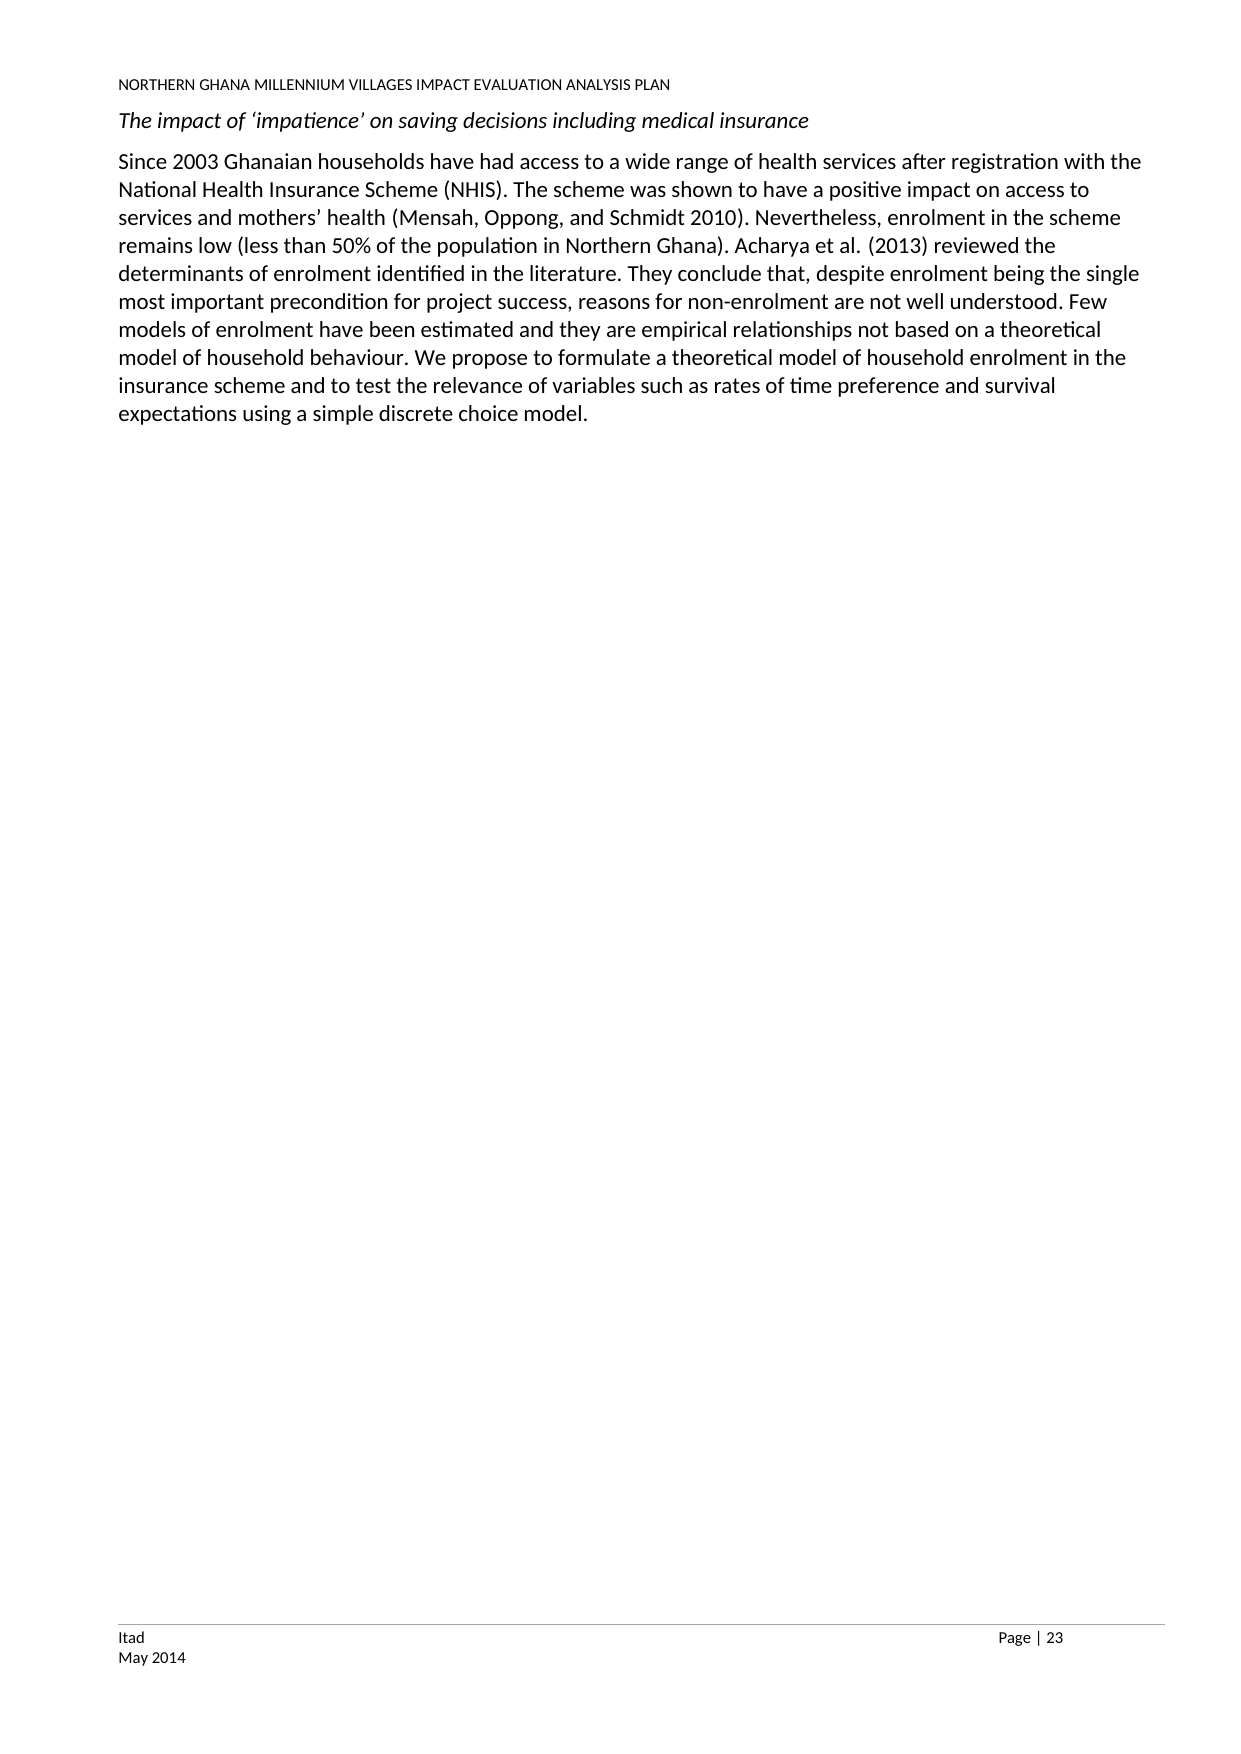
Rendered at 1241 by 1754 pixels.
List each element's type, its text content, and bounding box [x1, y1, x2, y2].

text The impact of ‘impatience’ on saving decisions including medical insurance [118, 107, 1165, 135]
list Since 2003 Ghanaian households have had access to a wide range of health services after registration with the National Health Insurance Scheme (NHIS). The scheme was shown to have a positive impact on access to services and mothers’ health (Mensah, Oppong, and Schmidt 2010). Nevertheless, enrolment in the scheme remains low (less than 50% of the population in Northern Ghana). Acharya et al. (2013) reviewed the determinants of enrolment identified in the literature. They conclude that, despite enrolment being the single most important precondition for project success, reasons for non-enrolment are not well understood. Few models of enrolment have been estimated and they are empirical relationships not based on a theoretical model of household behaviour. We propose to formulate a theoretical model of household enrolment in the insurance scheme and to test the relevance of variables such as rates of time preference and survival expectations using a simple discrete choice model. [118, 147, 1165, 427]
